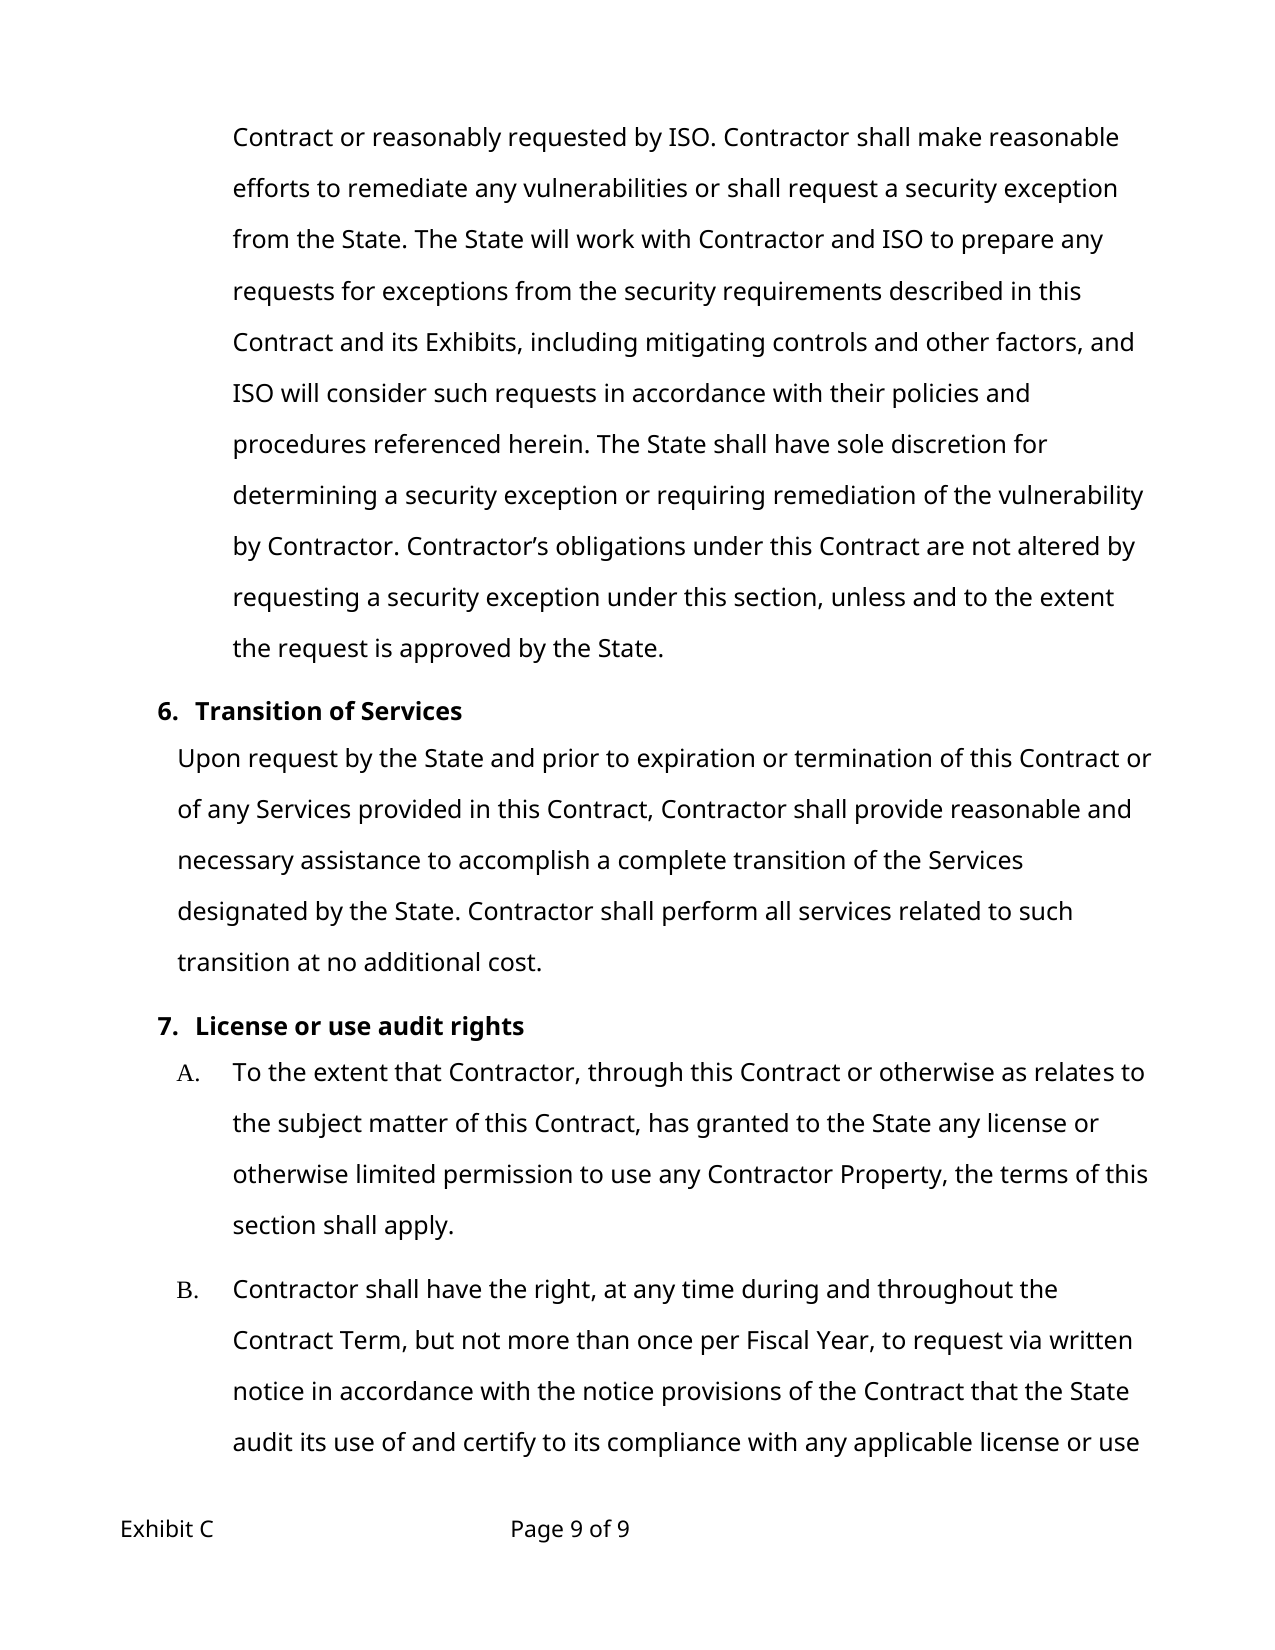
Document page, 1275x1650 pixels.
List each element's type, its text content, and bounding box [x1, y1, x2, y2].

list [176, 1271, 1155, 1459]
text Upon request by the State and prior to expiration or termination of this Contract or of any Services provided in this Contract, Contractor shall provide reasonable and necessary assistance to accomplish a complete transition of the Services designated by the State. Contractor shall perform all services related to such transition at no additional cost. [177, 741, 1155, 979]
subtitle License or use audit rights [157, 1008, 1155, 1042]
subtitle Transition of Services [157, 694, 1155, 728]
list To the extent that Contractor, through this Contract or otherwise as relates to the subject matter of this Contract, has granted to the State any license or otherwise limited permission to use any Contractor Property, the terms of this section shall apply. [176, 1055, 1155, 1242]
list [176, 120, 1155, 664]
